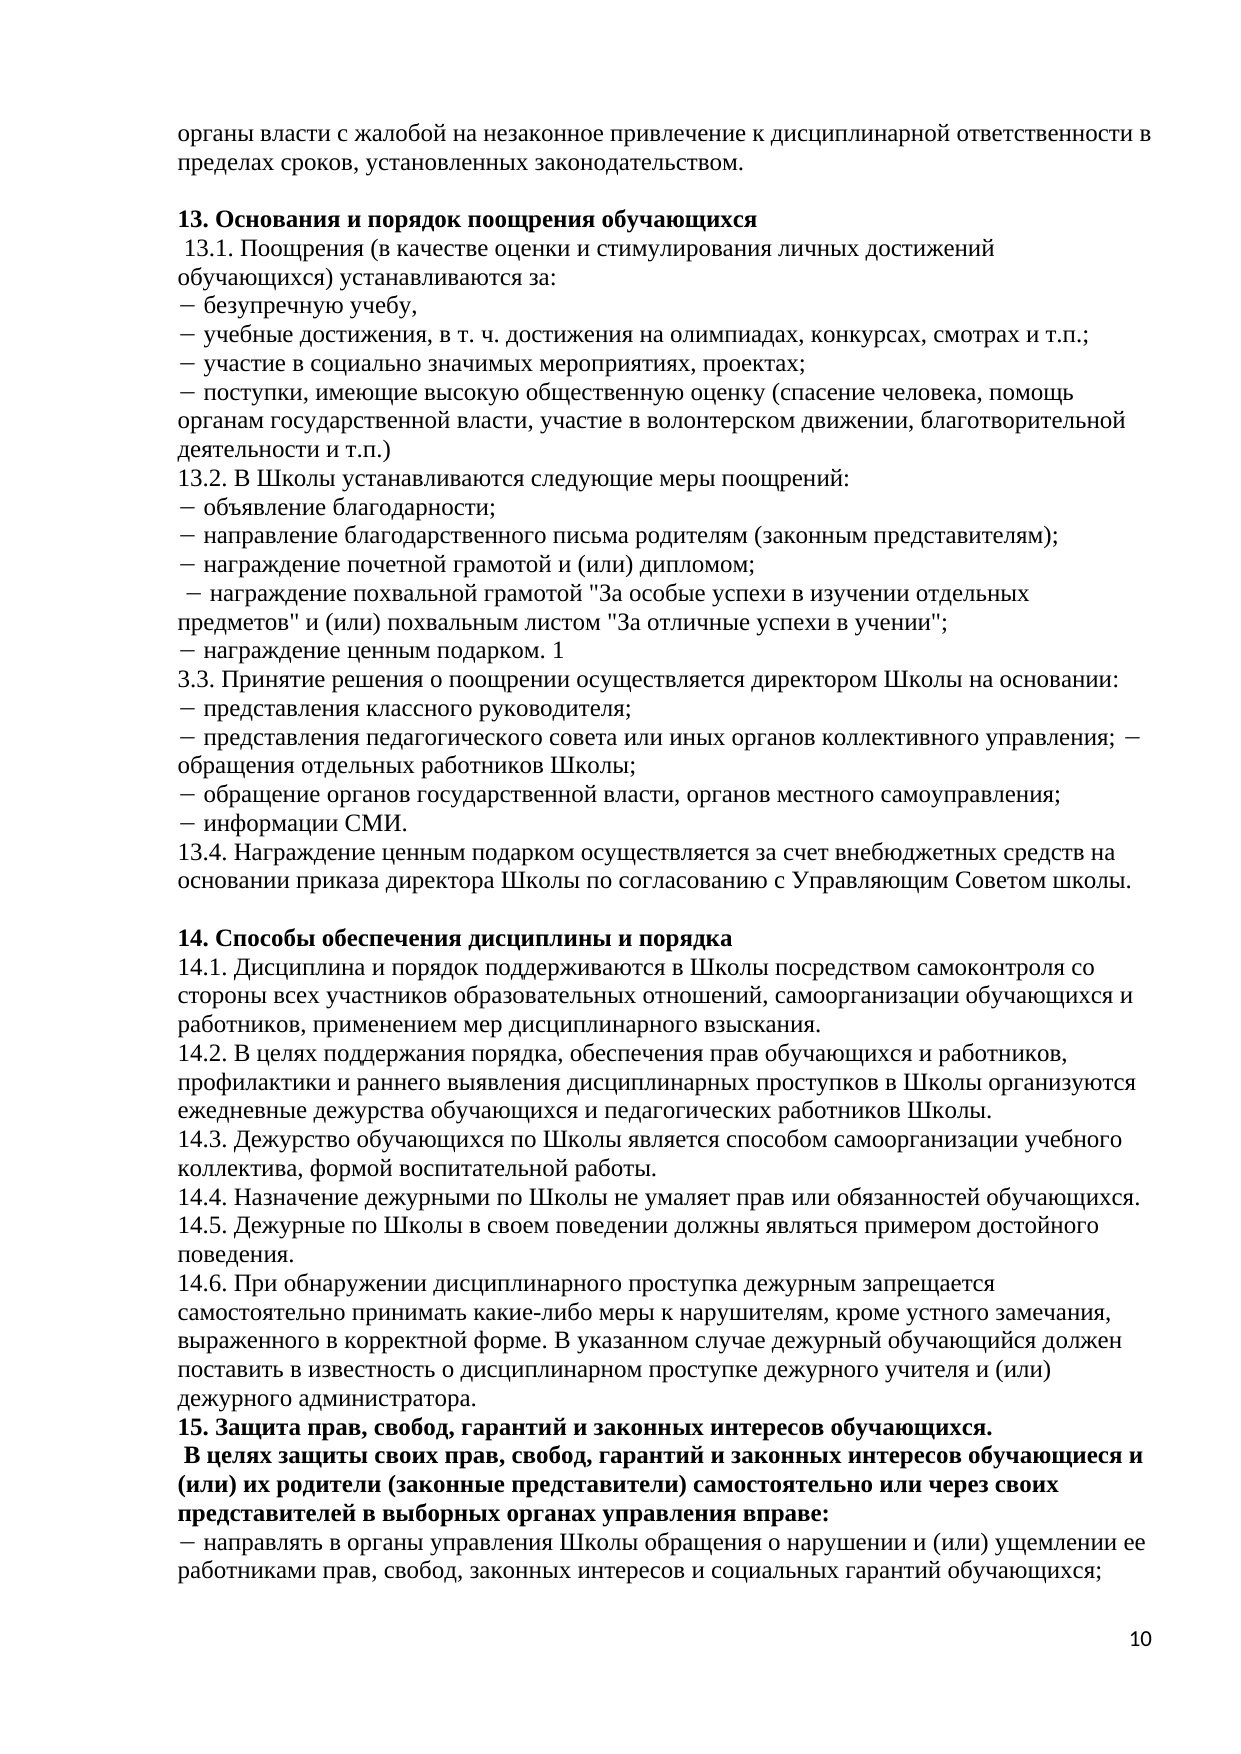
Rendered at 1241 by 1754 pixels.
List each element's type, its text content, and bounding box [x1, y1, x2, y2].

text учебные достижения, в т. ч. достижения на олимпиадах, конкурсах, смотрах и т.п.; [177, 319, 1152, 348]
text В целях защиты своих прав, свобод, гарантий и законных интересов обучающиеся и (или) их родители (законные представители) самостоятельно или через своих представителей в выборных органах управления вправе: [177, 1441, 1152, 1527]
text 14.2. В целях поддержания порядка, обеспечения прав обучающихся и работников, профилактики и раннего выявления дисциплинарных проступков в Школы организуются ежедневные дежурства обучающихся и педагогических работников Школы. [177, 1038, 1152, 1124]
text 15. Защита прав, свобод, гарантий и законных интересов обучающихся. [177, 1412, 1152, 1441]
text представления педагогического совета или иных органов коллективного управления; обращения отдельных работников Школы; [177, 722, 1152, 779]
text награждение похвальной грамотой "За особые успехи в изучении отдельных предметов" и (или) похвальным листом "За отличные успехи в учении"; [177, 578, 1152, 636]
text 14.3. Дежурство обучающихся по Школы является способом самоорганизации учебного коллектива, формой воспитательной работы. [177, 1124, 1152, 1182]
text представления классного руководителя; [177, 693, 1152, 722]
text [177, 118, 1152, 176]
text безупречную учебу, [177, 291, 1152, 319]
text 14. Способы обеспечения дисциплины и порядка [177, 923, 1152, 952]
text объявление благодарности; [177, 492, 1152, 521]
text 13.2. В Школы устанавливаются следующие меры поощрений: [177, 463, 1152, 492]
text 13.4. Награждение ценным подарком осуществляется за счет внебюджетных средств на основании приказа директора Школы по согласованию с Управляющим Советом школы. [177, 837, 1152, 894]
text награждение ценным подарком. 1 [177, 636, 1152, 664]
text поступки, имеющие высокую общественную оценку (спасение человека, помощь органам государственной власти, участие в волонтерском движении, благотворительной деятельности и т.п.) [177, 377, 1152, 463]
text 14.6. При обнаружении дисциплинарного проступка дежурным запрещается самостоятельно принимать какие-либо меры к нарушителям, кроме устного замечания, выраженного в корректной форме. В указанном случае дежурный обучающийся должен поставить в известность о дисциплинарном проступке дежурного учителя и (или) дежурного администратора. [177, 1268, 1152, 1412]
text 13. Основания и порядок поощрения обучающихся [177, 204, 1152, 233]
text участие в социально значимых мероприятиях, проектах; [177, 348, 1152, 377]
text обращение органов государственной власти, органов местного самоуправления; [177, 779, 1152, 808]
text направление благодарственного письма родителям (законным представителям); [177, 521, 1152, 549]
text 3.3. Принятие решения о поощрении осуществляется директором Школы на основании: [177, 664, 1152, 693]
text информации СМИ. [177, 808, 1152, 837]
text 14.1. Дисциплина и порядок поддерживаются в Школы посредством самоконтроля со стороны всех участников образовательных отношений, самоорганизации обучающихся и работников, применением мер дисциплинарного взыскания. [177, 952, 1152, 1038]
text 13.1. Поощрения (в качестве оценки и стимулирования личных достижений обучающихся) устанавливаются за: [177, 233, 1152, 291]
text 14.4. Назначение дежурными по Школы не умаляет прав или обязанностей обучающихся. 14.5. Дежурные по Школы в своем поведении должны являться примером достойного поведения. [177, 1182, 1152, 1268]
text награждение почетной грамотой и (или) дипломом; [177, 549, 1152, 578]
text направлять в органы управления Школы обращения о нарушении и (или) ущемлении ее работниками прав, свобод, законных интересов и социальных гарантий обучающихся; [177, 1527, 1152, 1584]
